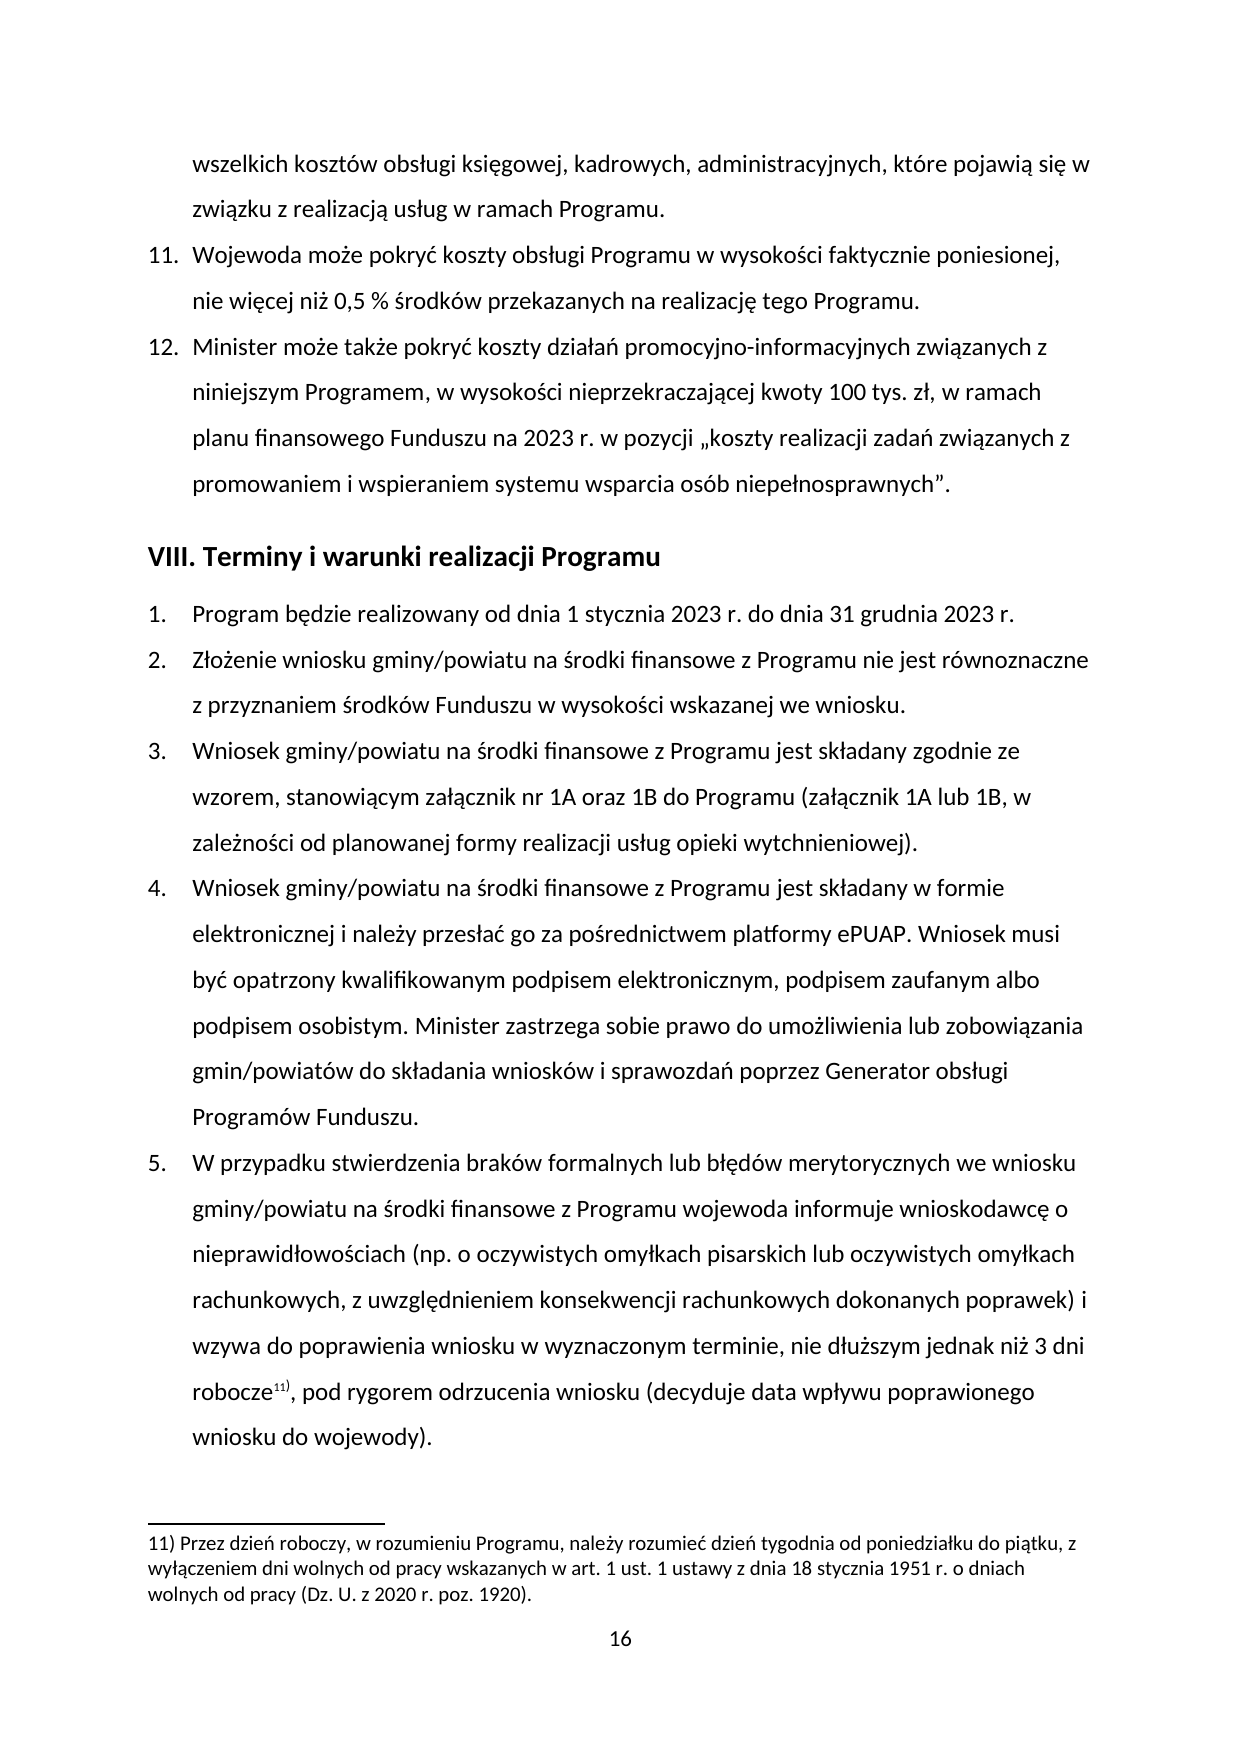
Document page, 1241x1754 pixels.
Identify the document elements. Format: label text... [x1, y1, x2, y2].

list Wniosek gminy/powiatu na środki finansowe z Programu jest składany w formie elektronicznej i należy przesłać go za pośrednictwem platformy ePUAP. Wniosek musi być opatrzony kwalifikowanym podpisem elektronicznym, podpisem zaufanym albo podpisem osobistym. Minister zastrzega sobie prawo do umożliwienia lub zobowiązania gmin/powiatów do składania wniosków i sprawozdań poprzez Generator obsługi Programów Funduszu. [148, 873, 1092, 1132]
list Złożenie wniosku gminy/powiatu na środki finansowe z Programu nie jest równoznaczne z przyznaniem środków Funduszu w wysokości wskazanej we wniosku. [148, 644, 1092, 720]
list Minister może także pokryć koszty działań promocyjno-informacyjnych związanych z niniejszym Programem, w wysokości nieprzekraczającej kwoty 100 tys. zł, w ramach planu finansowego Funduszu na 2023 r. w pozycji „koszty realizacji zadań związanych z promowaniem i wspieraniem systemu wsparcia osób niepełnosprawnych”. [148, 331, 1092, 498]
text VIII. Terminy i warunki realizacji Programu [148, 538, 1092, 574]
list Program będzie realizowany od dnia 1 stycznia 2023 r. do dnia 31 grudnia 2023 r. [148, 598, 1092, 629]
list Wniosek gminy/powiatu na środki finansowe z Programu jest składany zgodnie ze wzorem, stanowiącym załącznik nr 1A oraz 1B do Programu (załącznik 1A lub 1B, w zależności od planowanej formy realizacji usług opieki wytchnieniowej). [148, 735, 1092, 857]
list Wojewoda może pokryć koszty obsługi Programu w wysokości faktycznie poniesionej, nie więcej niż 0,5 % środków przekazanych na realizację tego Programu. [148, 239, 1092, 315]
list W przypadku stwierdzenia braków formalnych lub błędów merytorycznych we wniosku gminy/powiatu na środki finansowe z Programu wojewoda informuje wnioskodawcę o nieprawidłowościach (np. o oczywistych omyłkach pisarskich lub oczywistych omyłkach rachunkowych, z uwzględnieniem konsekwencji rachunkowych dokonanych poprawek) i wzywa do poprawienia wniosku w wyznaczonym terminie, nie dłuższym jednak niż 3 dni robocze), pod rygorem odrzucenia wniosku (decyduje data wpływu poprawionego wniosku do wojewody). [148, 1147, 1092, 1452]
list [148, 148, 1092, 224]
